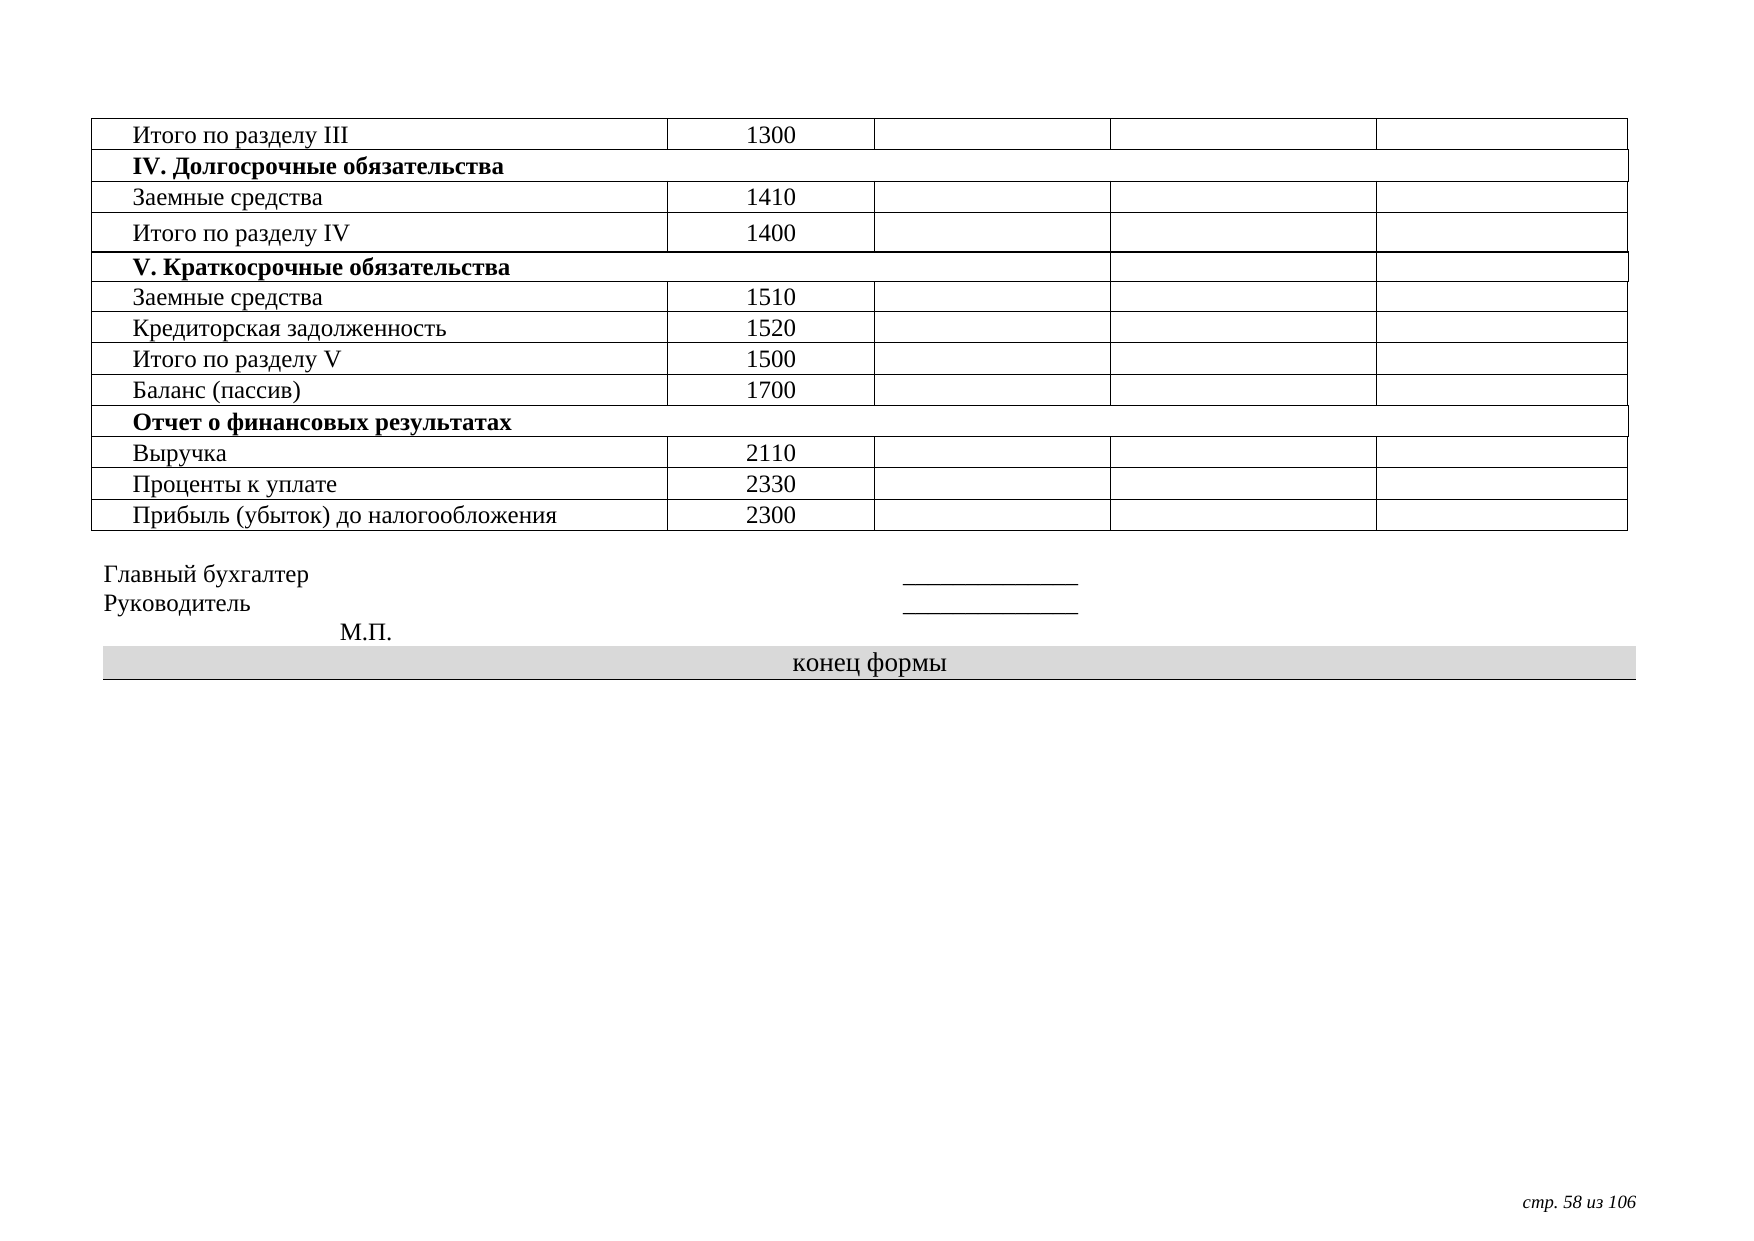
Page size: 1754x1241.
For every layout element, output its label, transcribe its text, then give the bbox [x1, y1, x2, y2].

text конец формы [103, 646, 1636, 679]
table_cell [1377, 343, 1627, 373]
table_cell 1700 [668, 375, 874, 405]
table_cell Итого по разделу III [92, 119, 667, 149]
table_cell [1377, 375, 1627, 405]
table_cell 1300 [668, 119, 874, 149]
table_cell [1377, 500, 1627, 530]
table_cell [1111, 312, 1376, 342]
table_cell [875, 500, 1110, 530]
table_cell [1111, 343, 1376, 373]
table_cell Баланс (пассив) [92, 375, 667, 405]
table_cell [1111, 282, 1376, 311]
table_cell 1510 [668, 282, 874, 311]
table_cell 2110 [668, 437, 874, 467]
table_cell V. Краткосрочные обязательства [92, 253, 1110, 281]
table_cell 1400 [668, 213, 874, 251]
table_cell 1520 [668, 312, 874, 342]
table_cell [1377, 119, 1627, 149]
table_cell [1377, 437, 1627, 467]
table_cell [875, 182, 1110, 212]
table_cell [1377, 312, 1627, 342]
table_cell [875, 312, 1110, 342]
table_cell [875, 119, 1110, 149]
table_cell [875, 437, 1110, 467]
table_cell [875, 375, 1110, 405]
table_cell Отчет о финансовых результатах [92, 406, 1628, 436]
table_cell [1111, 119, 1376, 149]
table_cell 1500 [668, 343, 874, 373]
table_cell [1377, 213, 1627, 251]
table_cell Проценты к уплате [92, 468, 667, 498]
table_cell [1377, 182, 1627, 212]
table_cell Заемные средства [92, 182, 667, 212]
table_cell Выручка [92, 437, 667, 467]
table_cell Итого по разделу V [92, 343, 667, 373]
text Руководитель ______________ [103, 588, 1636, 617]
table_cell 2300 [668, 500, 874, 530]
table_cell [1111, 437, 1376, 467]
table_cell [1111, 375, 1376, 405]
table_cell [1111, 468, 1376, 498]
table_cell 2330 [668, 468, 874, 498]
table_cell [1377, 468, 1627, 498]
text М.П. [339, 617, 1636, 646]
table_cell [1111, 253, 1376, 281]
table_cell [1377, 253, 1628, 281]
table_cell [875, 468, 1110, 498]
text Главный бухгалтер ______________ [103, 559, 1636, 588]
table_cell [875, 282, 1110, 311]
table_cell [875, 343, 1110, 373]
table_cell Заемные средства [92, 282, 667, 311]
table_cell IV. Долгосрочные обязательства [92, 150, 1628, 181]
table_cell [1111, 500, 1376, 530]
table_cell Итого по разделу IV [92, 213, 667, 251]
table_cell Прибыль (убыток) до налогообложения [92, 500, 667, 530]
table_cell [1111, 182, 1376, 212]
table_cell [1111, 213, 1376, 251]
table_cell [1377, 282, 1627, 311]
table_cell 1410 [668, 182, 874, 212]
table_cell [875, 213, 1110, 251]
table_cell Кредиторская задолженность [92, 312, 667, 342]
